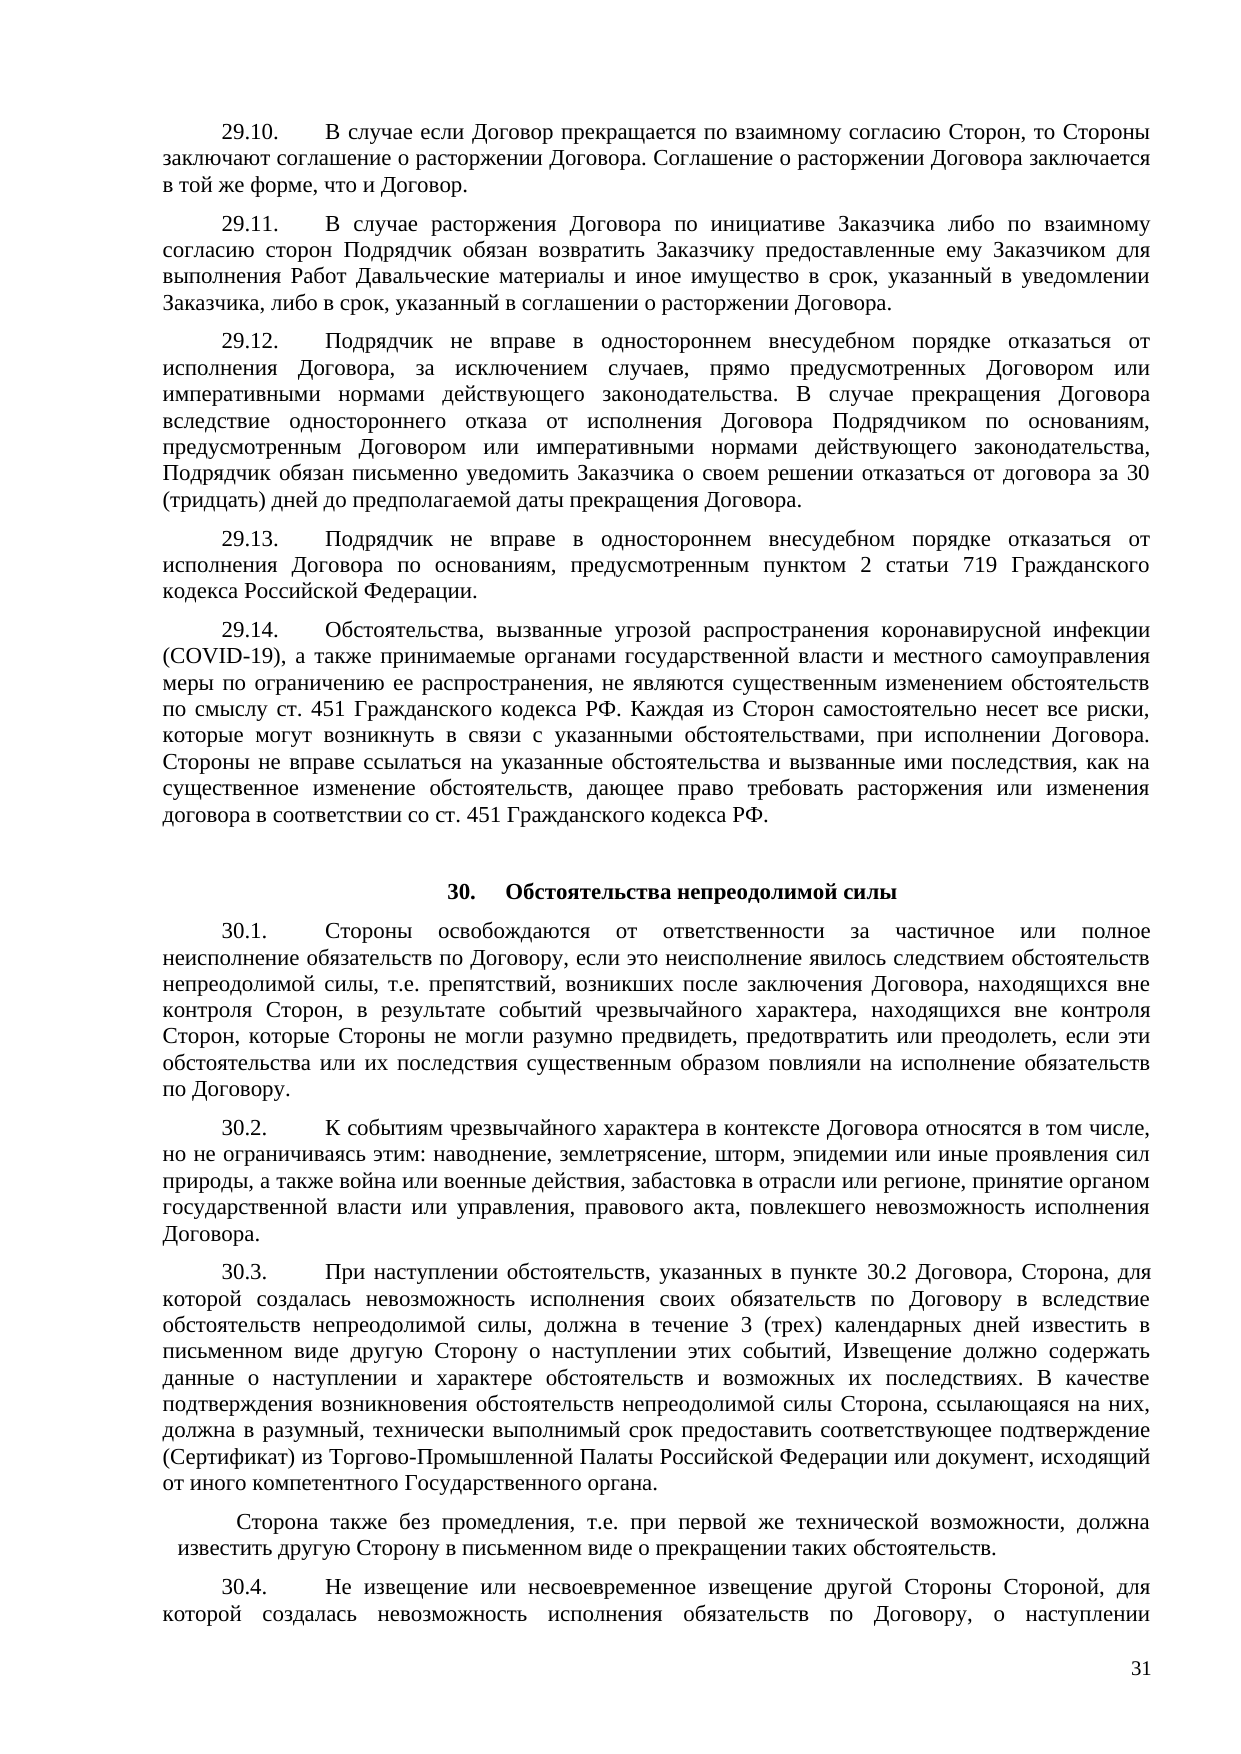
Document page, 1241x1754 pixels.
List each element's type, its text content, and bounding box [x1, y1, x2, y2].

text В случае если Договор прекращается по взаимному согласию Сторон, то Стороны заключают соглашение о расторжении Договора. Соглашение о расторжении Договора заключается в той же форме, что и Договор. [162, 118, 1152, 197]
text Подрядчик не вправе в одностороннем внесудебном порядке отказаться от исполнения Договора, за исключением случаев, прямо предусмотренных Договором или императивными нормами действующего законодательства. В случае прекращения Договора вследствие одностороннего отказа от исполнения Договора Подрядчиком по основаниям, предусмотренным Договором или императивными нормами действующего законодательства, Подрядчик обязан письменно уведомить Заказчика о своем решении отказаться от договора за 30 (тридцать) дней до предполагаемой даты прекращения Договора. [162, 328, 1152, 512]
list Сторона также без промедления, т.е. при первой же технической возможности, должна известить другую Сторону в письменном виде о прекращении таких обстоятельств. [177, 1508, 1152, 1561]
text Обстоятельства непреодолимой силы [177, 878, 1152, 905]
text Обстоятельства, вызванные угрозой распространения коронавирусной инфекции (COVID-19), а также принимаемые органами государственной власти и местного самоуправления меры по ограничению ее распространения, не являются существенным изменением обстоятельств по смыслу ст. 451 Гражданского кодекса РФ. Каждая из Сторон самостоятельно несет все риски, которые могут возникнуть в связи с указанными обстоятельствами, при исполнении Договора. Стороны не вправе ссылаться на указанные обстоятельства и вызванные ими последствия, как на существенное изменение обстоятельств, дающее право требовать расторжения или изменения договора в соответствии со ст. 451 Гражданского кодекса РФ. [162, 616, 1152, 827]
text Стороны освобождаются от ответственности за частичное или полное неисполнение обязательств по Договору, если это неисполнение явилось следствием обстоятельств непреодолимой силы, т.е. препятствий, возникших после заключения Договора, находящихся вне контроля Сторон, в результате событий чрезвычайного характера, находящихся вне контроля Сторон, которые Стороны не могли разумно предвидеть, предотвратить или преодолеть, если эти обстоятельства или их последствия существенным образом повлияли на исполнение обязательств по Договору. [162, 917, 1152, 1102]
text К событиям чрезвычайного характера в контексте Договора относятся в том числе, но не ограничиваясь этим: наводнение, землетрясение, шторм, эпидемии или иные проявления сил природы, а также война или военные действия, забастовка в отрасли или регионе, принятие органом государственной власти или управления, правового акта, повлекшего невозможность исполнения Договора. [162, 1114, 1152, 1246]
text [162, 1573, 1152, 1626]
text В случае расторжения Договора по инициативе Заказчика либо по взаимному согласию сторон Подрядчик обязан возвратить Заказчику предоставленные ему Заказчиком для выполнения Работ Давальческие материалы и иное имущество в срок, указанный в уведомлении Заказчика, либо в срок, указанный в соглашении о расторжении Договора. [162, 210, 1152, 315]
text При наступлении обстоятельств, указанных в пункте 30.2 Договора, Сторона, для которой создалась невозможность исполнения своих обязательств по Договору в вследствие обстоятельств непреодолимой силы, должна в течение 3 (трех) календарных дней известить в письменном виде другую Сторону о наступлении этих событий, Извещение должно содержать данные о наступлении и характере обстоятельств и возможных их последствиях. В качестве подтверждения возникновения обстоятельств непреодолимой силы Сторона, ссылающаяся на них, должна в разумный, технически выполнимый срок предоставить соответствующее подтверждение (Сертификат) из Торгово-Промышленной Палаты Российской Федерации или документ, исходящий от иного компетентного Государственного органа. [162, 1258, 1152, 1496]
text Подрядчик не вправе в одностороннем внесудебном порядке отказаться от исполнения Договора по основаниям, предусмотренным пунктом 2 статьи 719 Гражданского кодекса Российской Федерации. [162, 524, 1152, 604]
